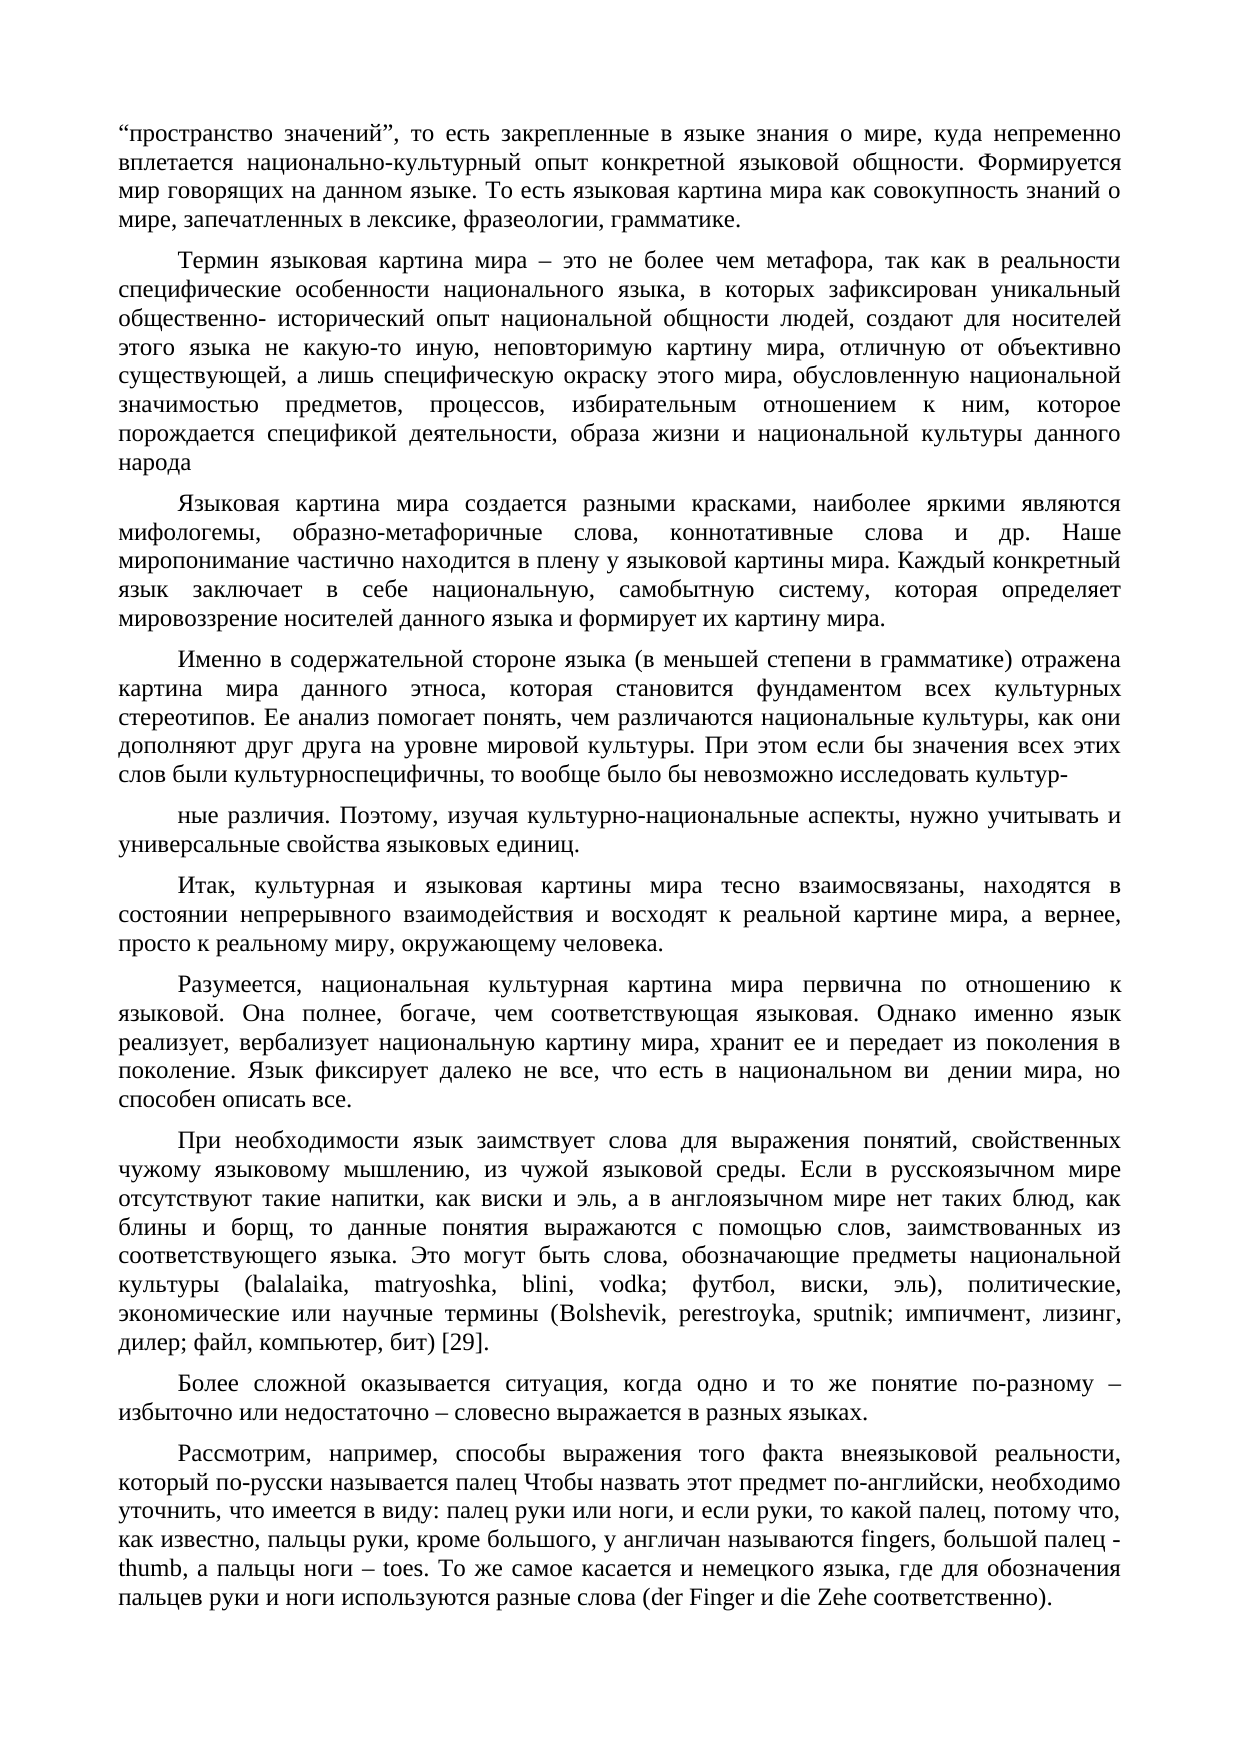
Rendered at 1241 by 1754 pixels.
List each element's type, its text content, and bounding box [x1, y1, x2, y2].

text Разумеется, национальная культурная картина мира первична по отношению к языковой. Она полнее, богаче, чем соответствующая языковая. Однако именно язык реализует, вербализует национальную картину мира, хранит ее и передает из поколения в поколение. Язык фиксирует далеко не все, что есть в национальном видении мира, но способен описать все. [118, 969, 1122, 1113]
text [118, 118, 1122, 233]
text Термин языковая картина мира – это не более чем метафора, так как в реальности специфические особенности национального языка, в которых зафиксирован уникальный общественно- исторический опыт национальной общности людей, создают для носителей этого языка не какую-то иную, неповторимую картину мира, отличную от объективно существующей, а лишь специфическую окраску этого мира, обусловленную национальной значимостью предметов, процессов, избирательным отношением к ним, которое порождается спецификой деятельности, образа жизни и национальной культуры данного народа [118, 246, 1122, 476]
text Именно в содержательной стороне языка (в меньшей степени в грамматике) отражена картина мира данного этноса, которая становится фундаментом всех культурных стереотипов. Ее анализ помогает понять, чем различаются национальные культуры, как они дополняют друг друга на уровне мировой культуры. При этом если бы значения всех этих слов были культурноспецифичны, то вообще было бы невозможно исследовать культур- [118, 644, 1122, 788]
text При необходимости язык заимствует слова для выражения понятий, свойственных чужому языковому мышлению, из чужой языковой среды. Если в русскоязычном мире отсутствуют такие напитки, как виски и эль, а в англоязычном мире нет таких блюд, как блины и борщ, то данные понятия выражаются с помощью слов, заимствованных из соответствующего языка. Это могут быть слова, обозначающие предметы национальной культуры (balalaika, matryoshka, blini, vodka; футбол, виски, эль), политические, экономические или научные термины (Bolshevik, perestroyka, sputnik; импичмент, лизинг, дилер; файл, компьютер, бит) [29]. [118, 1126, 1122, 1356]
text Языковая картина мира создается разными красками, наиболее яркими являются мифологемы, образно-метафоричные слова, коннотативные слова и др. Наше миропонимание частично находится в плену у языковой картины мира. Каждый конкретный язык заключает в себе национальную, самобытную систему, которая определяет мировоззрение носителей данного языка и формирует их картину мира. [118, 488, 1122, 632]
text ные различия. Поэтому, изучая культурно-национальные аспекты, нужно учитывать и универсальные свойства языковых единиц. [118, 801, 1122, 858]
text Рассмотрим, например, способы выражения того факта внеязыковой реальности, который по-русски называется палец Чтобы назвать этот предмет по-английски, необходимо уточнить, что имеется в виду: палец руки или ноги, и если руки, то какой палец, потому что, как известно, пальцы руки, кроме большого, у англичан называются fingers, большой палец - thumb, а пальцы ноги – toes. То же самое касается и немецкого языка, где для обозначения пальцев руки и ноги используются разные слова (der Finger и die Zehe соответственно). [118, 1438, 1122, 1611]
text Более сложной оказывается ситуация, когда одно и то же понятие по-разному – избыточно или недостаточно – словесно выражается в разных языках. [118, 1368, 1122, 1426]
text Итак, культурная и языковая картины мира тесно взаимосвязаны, находятся в состоянии непрерывного взаимодействия и восходят к реальной картине мира, а вернее, просто к реальному миру, окружающему человека. [118, 871, 1122, 957]
